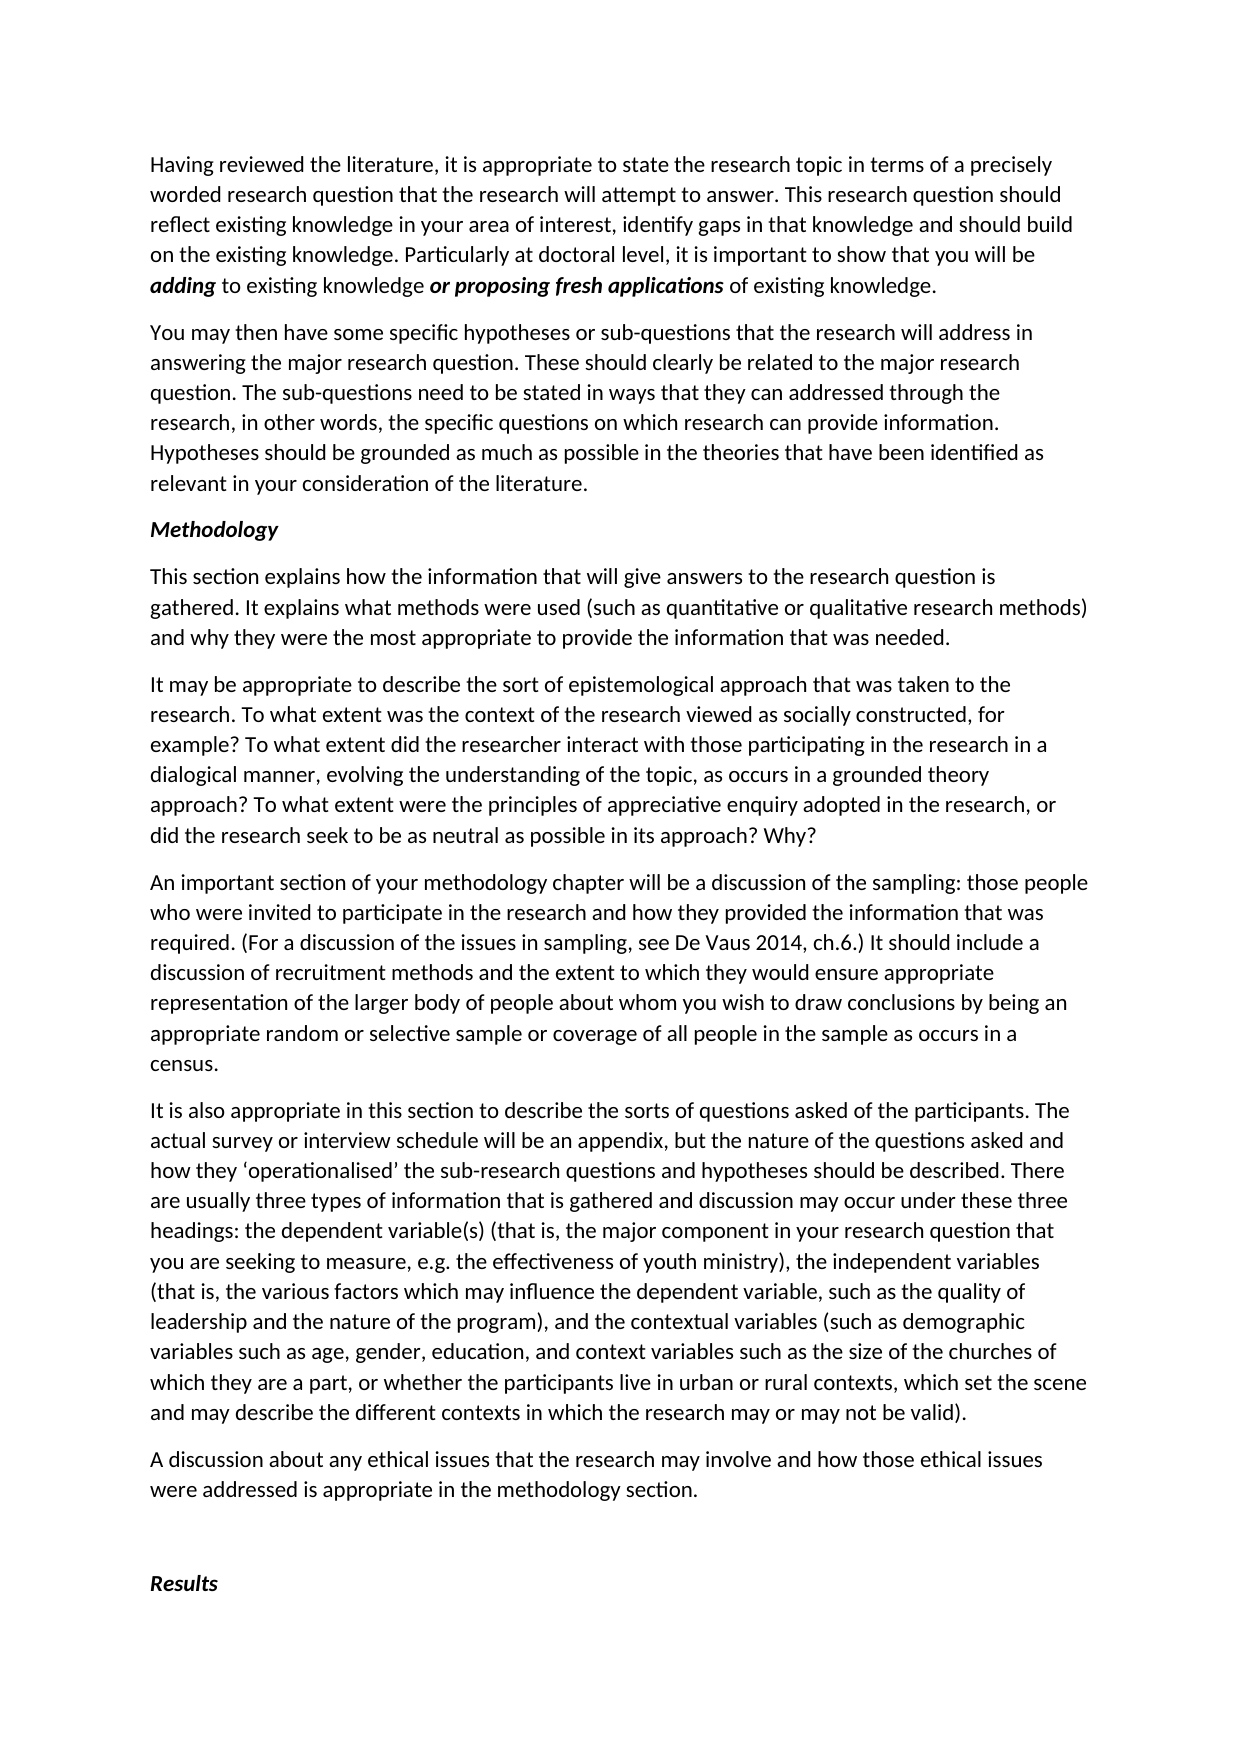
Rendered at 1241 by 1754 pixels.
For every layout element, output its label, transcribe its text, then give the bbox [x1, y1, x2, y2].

text This section explains how the information that will give answers to the research question is gathered. It explains what methods were used (such as quantitative or qualitative research methods) and why they were the most appropriate to provide the information that was needed. [150, 562, 1090, 651]
text A discussion about any ethical issues that the research may involve and how those ethical issues were addressed is appropriate in the methodology section. [150, 1445, 1090, 1503]
text Having reviewed the literature, it is appropriate to state the research topic in terms of a precisely worded research question that the research will attempt to answer. This research question should reflect existing knowledge in your area of interest, identify gaps in that knowledge and should build on the existing knowledge. Particularly at doctoral level, it is important to show that you will be adding to existing knowledge or proposing fresh applications of existing knowledge. [150, 150, 1090, 299]
text An important section of your methodology chapter will be a discussion of the sampling: those people who were invited to participate in the research and how they provided the information that was required. (For a discussion of the issues in sampling, see De Vaus 2014, ch.6.) It should include a discussion of recruitment methods and the extent to which they would ensure appropriate representation of the larger body of people about whom you wish to draw conclusions by being an appropriate random or selective sample or coverage of all people in the sample as occurs in a census. [150, 868, 1090, 1077]
text You may then have some specific hypotheses or sub-questions that the research will address in answering the major research question. These should clearly be related to the major research question. The sub-questions need to be stated in ways that they can addressed through the research, in other words, the specific questions on which research can provide information. Hypotheses should be grounded as much as possible in the theories that have been identified as relevant in your consideration of the literature. [150, 318, 1090, 497]
text It may be appropriate to describe the sort of epistemological approach that was taken to the research. To what extent was the context of the research viewed as socially constructed, for example? To what extent did the researcher interact with those participating in the research in a dialogical manner, evolving the understanding of the topic, as occurs in a grounded theory approach? To what extent were the principles of appreciative enquiry adopted in the research, or did the research seek to be as neutral as possible in its approach? Why? [150, 670, 1090, 849]
text It is also appropriate in this section to describe the sorts of questions asked of the participants. The actual survey or interview schedule will be an appendix, but the nature of the questions asked and how they ‘operationalised’ the sub-research questions and hypotheses should be described. There are usually three types of information that is gathered and discussion may occur under these three headings: the dependent variable(s) (that is, the major component in your research question that you are seeking to measure, e.g. the effectiveness of youth ministry), the independent variables (that is, the various factors which may influence the dependent variable, such as the quality of leadership and the nature of the program), and the contextual variables (such as demographic variables such as age, gender, education, and context variables such as the size of the churches of which they are a part, or whether the participants live in urban or rural contexts, which set the scene and may describe the different contexts in which the research may or may not be valid). [150, 1096, 1090, 1426]
text Results [150, 1569, 1090, 1597]
text Methodology [150, 516, 1090, 544]
